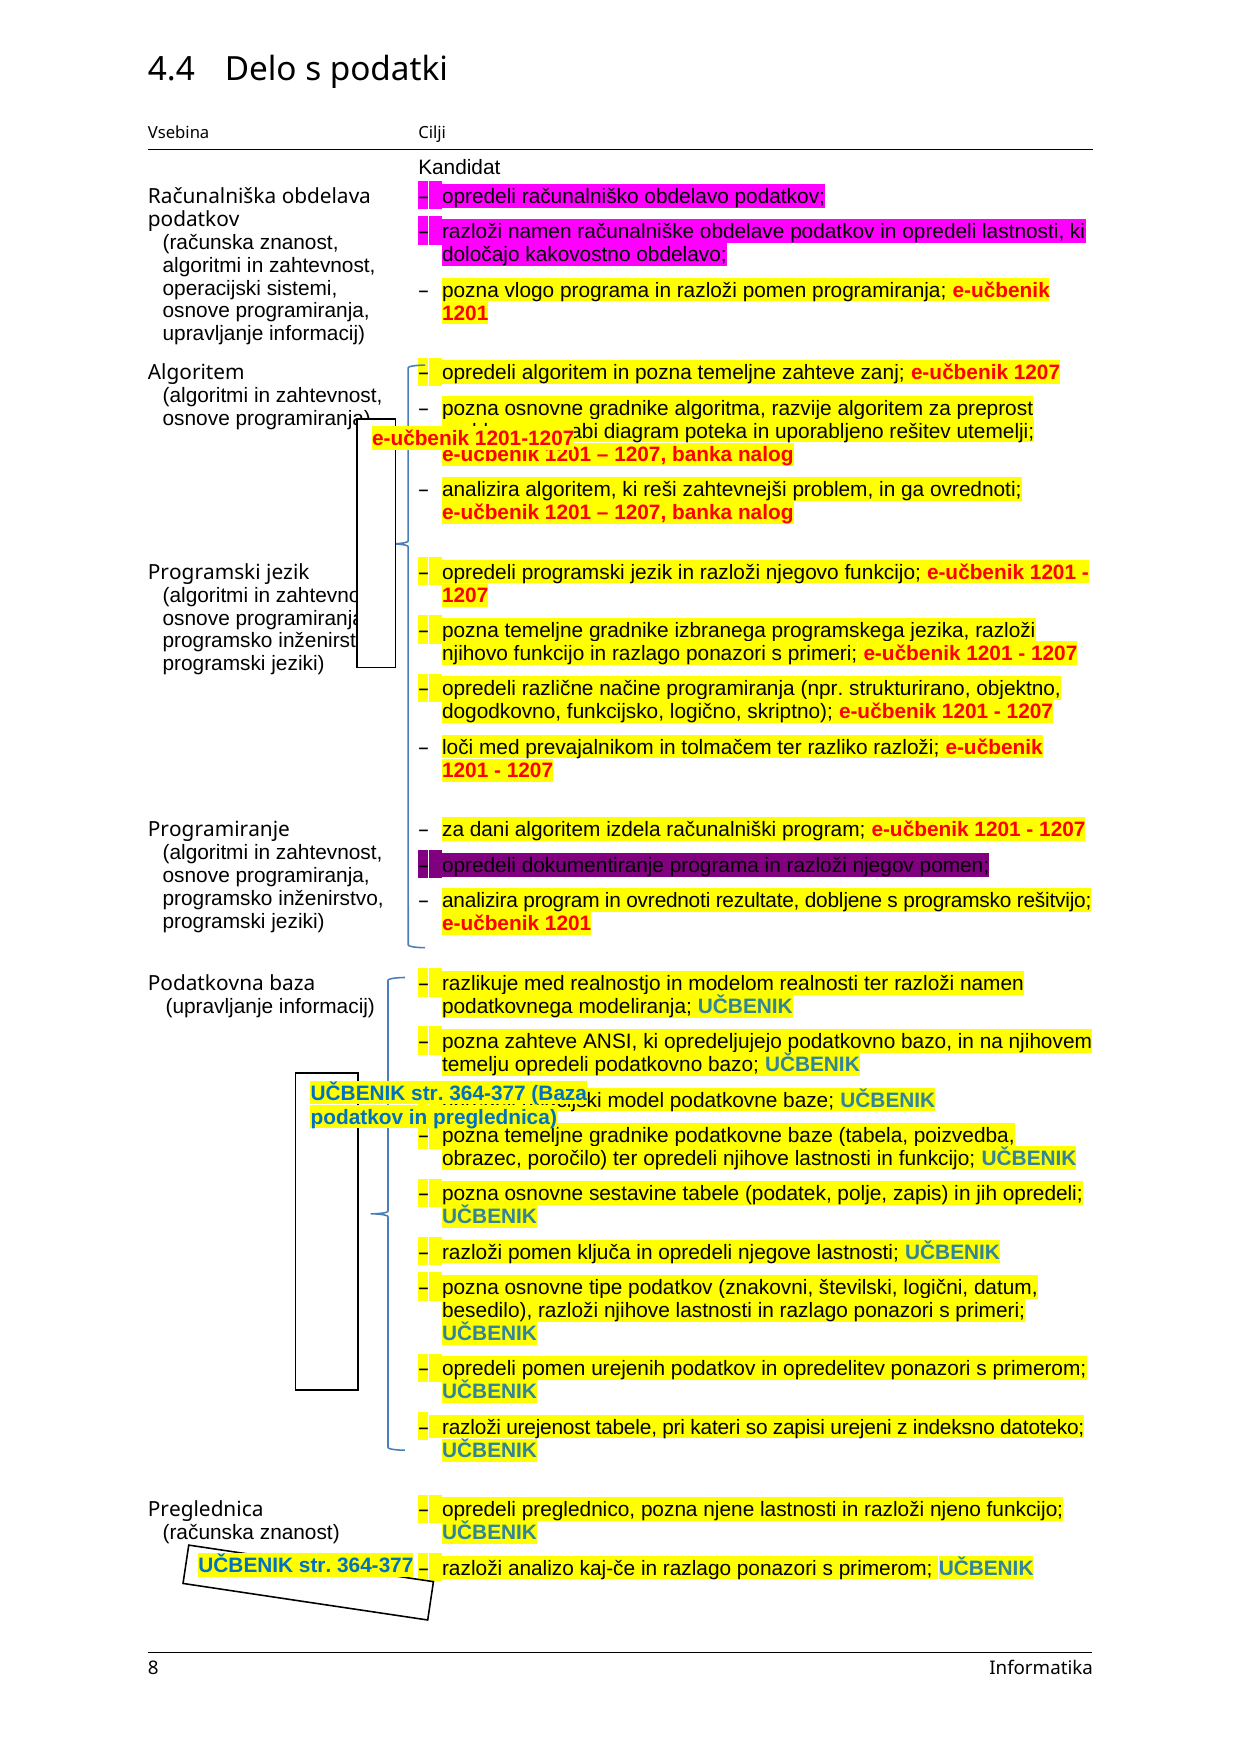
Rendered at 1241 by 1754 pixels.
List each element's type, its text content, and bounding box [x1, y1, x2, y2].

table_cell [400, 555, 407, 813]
table_cell Podatkovna baza (upravljanje informacij) [148, 966, 400, 1493]
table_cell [148, 1493, 400, 1598]
table_cell Kandidat opredeli računalniško obdelavo podatkov; razloži namen računalniške obdelave podatkov in opredeli lastnosti, ki določajo kakovostno obdelavo; pozna vlogo programa in razloži pomen programiranja; e-učbenik 1201 [400, 150, 1093, 356]
table_cell Programski jezik (algoritmi in zahtevnost, osnove programiranja, programsko inženirstvo, programski jeziki) [148, 555, 400, 813]
table_cell opredeli programski jezik in razloži njegovo funkcijo; e-učbenik 1201 - 1207 pozna temeljne gradnike izbranega programskega jezika, razloži njihovo funkcijo in razlago ponazori s primeri; e-učbenik 1201 - 1207 opredeli različne načine programiranja (npr. strukturirano, objektno, dogodkovno, funkcijsko, logično, skriptno); e-učbenik 1201 - 1207 loči med prevajalnikom in tolmačem ter razliko razloži; e-učbenik 1201 - 1207 [409, 555, 1093, 813]
table_cell razlikuje med realnostjo in modelom realnosti ter razloži namen podatkovnega modeliranja; UČBENIK pozna zahteve ANSI, ki opredeljujejo podatkovno bazo, in na njihovem temelju opredeli podatkovno bazo; UČBENIK opredeli relacijski model podatkovne baze; UČBENIK pozna temeljne gradnike podatkovne baze (tabela, poizvedba, obrazec, poročilo) ter opredeli njihove lastnosti in funkcijo; UČBENIK pozna osnovne sestavine tabele (podatek, polje, zapis) in jih opredeli; UČBENIK razloži pomen ključa in opredeli njegove lastnosti; UČBENIK pozna osnovne tipe podatkov (znakovni, številski, logični, datum, besedilo), razloži njihove lastnosti in razlago ponazori s primeri; UČBENIK opredeli pomen urejenih podatkov in opredelitev ponazori s primerom; UČBENIK razloži urejenost tabele, pri kateri so zapisi urejeni z indeksno datoteko; UČBENIK [400, 966, 1093, 1493]
subtitle 4.4 Delo s podatki [148, 44, 1092, 90]
table_cell Programiranje (algoritmi in zahtevnost, osnove programiranja, programsko inženirstvo, programski jeziki) [148, 813, 400, 966]
table_header Cilji [400, 115, 1093, 149]
table_header Vsebina [148, 115, 400, 149]
table_cell Algoritem (algoritmi in zahtevnost, osnove programiranja) [148, 356, 400, 555]
table_cell za dani algoritem izdela računalniški program; e-učbenik 1201 - 1207 opredeli dokumentiranje programa in razloži njegov pomen; analizira program in ovrednoti rezultate, dobljene s programsko rešitvijo; e-učbenik 1201 [400, 813, 1093, 966]
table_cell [400, 1493, 1093, 1598]
table_cell opredeli algoritem in pozna temeljne zahteve zanj; e-učbenik 1207 pozna osnovne gradnike algoritma, razvije algoritem za preprost problem, uporabi diagram poteka in uporabljeno rešitev utemelji; e-učbenik 1201 – 1207, banka nalog analizira algoritem, ki reši zahtevnejši problem, in ga ovrednoti; e-učbenik 1201 – 1207, banka nalog [400, 356, 1093, 555]
table_cell Računalniška obdelava podatkov (računska znanost, algoritmi in zahtevnost, operacijski sistemi, osnove programiranja, upravljanje informacij) [148, 150, 400, 356]
